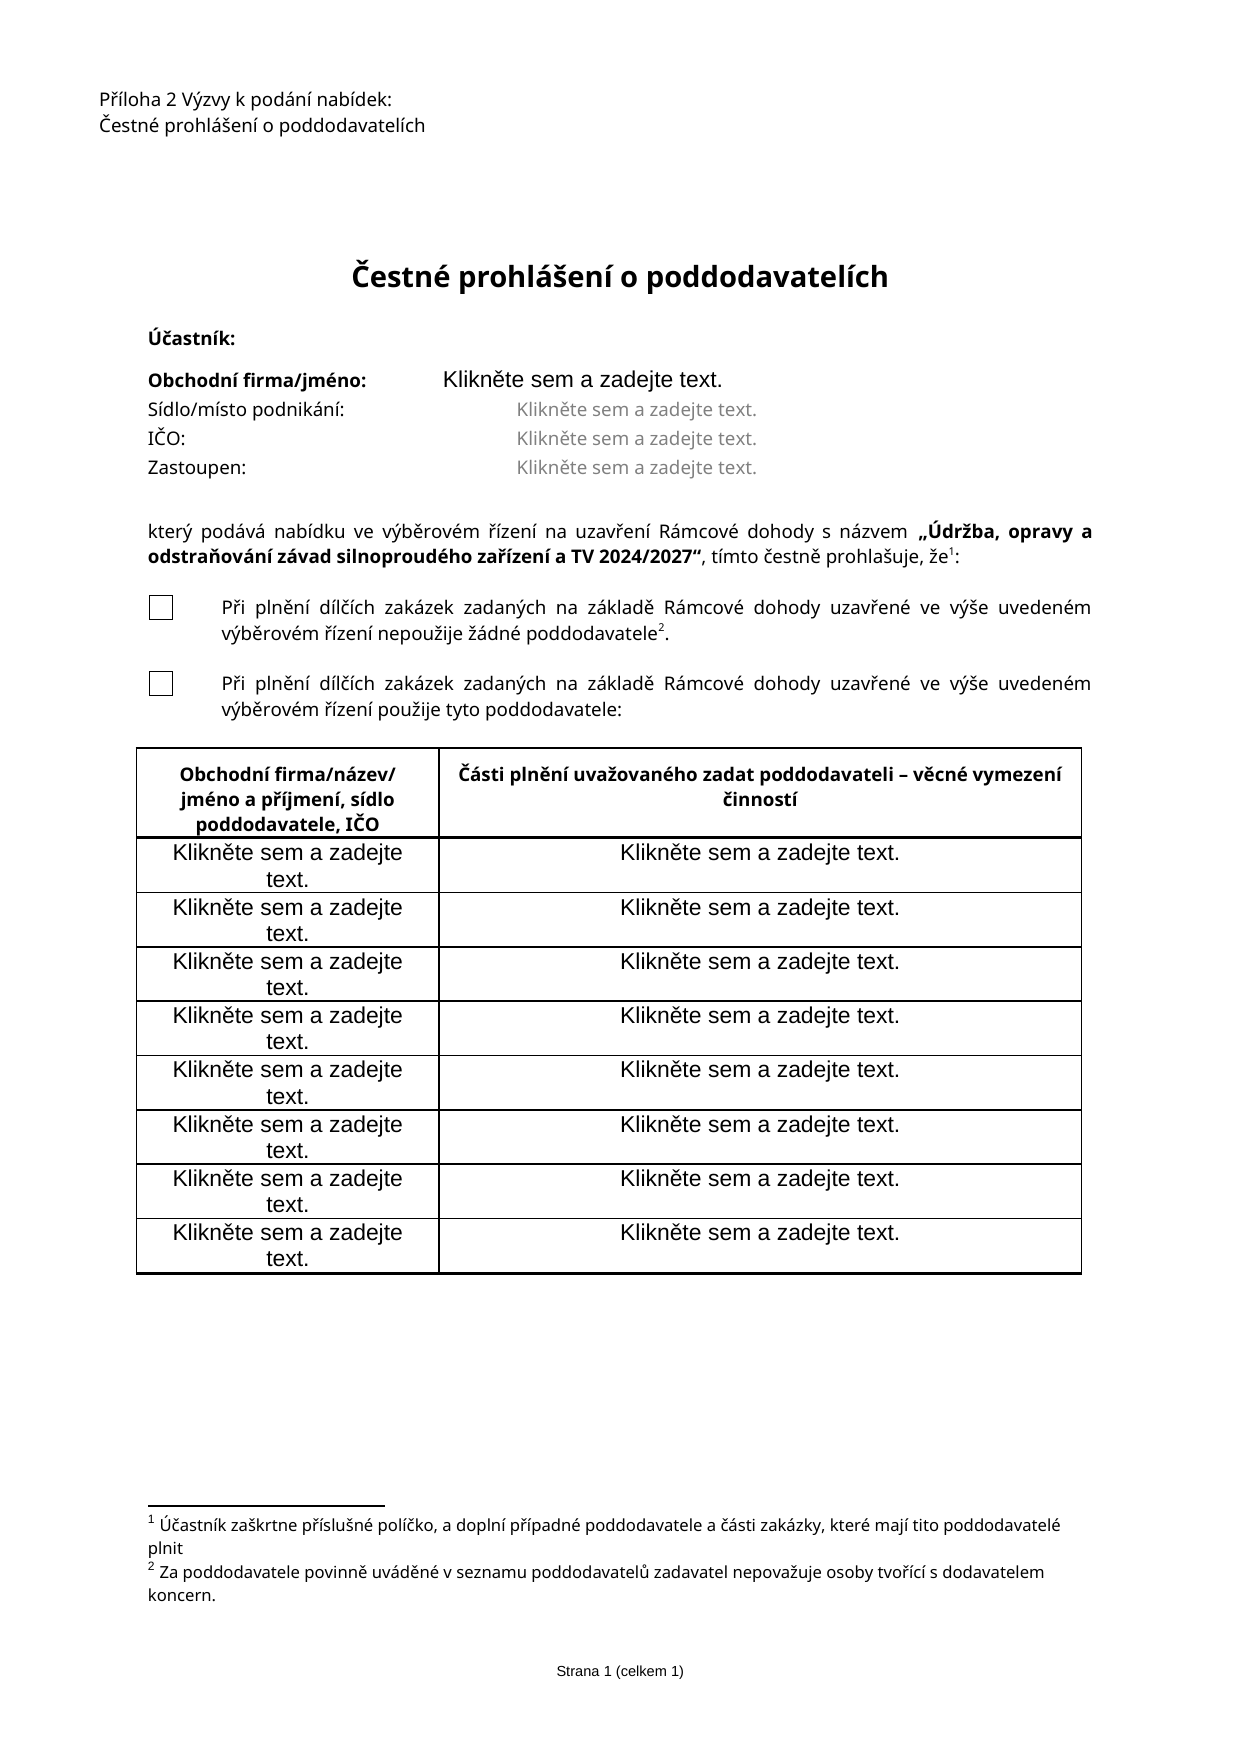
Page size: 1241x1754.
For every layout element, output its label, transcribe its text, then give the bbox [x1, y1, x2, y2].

text IČO: [148, 422, 1093, 451]
text který podává nabídku ve výběrovém řízení na uzavření Rámcové dohody s názvem „Údržba, opravy a odstraňování závad silnoproudého zařízení a TV 2024/2027“, tímto čestně prohlašuje, že: [148, 518, 1093, 569]
text Sídlo/místo podnikání: [148, 393, 1093, 422]
text Obchodní firma/jméno: [148, 364, 1093, 393]
text Zastoupen: [148, 451, 1093, 480]
table_header Obchodní firma/název/ jméno a příjmení, sídlo poddodavatele, IČO [137, 749, 438, 836]
text Účastník: [148, 321, 1093, 352]
table_header Části plnění uvažovaného zadat poddodavateli – věcné vymezení činností [440, 749, 1081, 836]
title Čestné prohlášení o poddodavatelích [148, 256, 1093, 296]
text Při plnění dílčích zakázek zadaných na základě Rámcové dohody uzavřené ve výše uvedeném výběrovém řízení použije tyto poddodavatele: [148, 670, 1093, 721]
text Při plnění dílčích zakázek zadaných na základě Rámcové dohody uzavřené ve výše uvedeném výběrovém řízení nepoužije žádné poddodavatele. [148, 594, 1093, 645]
